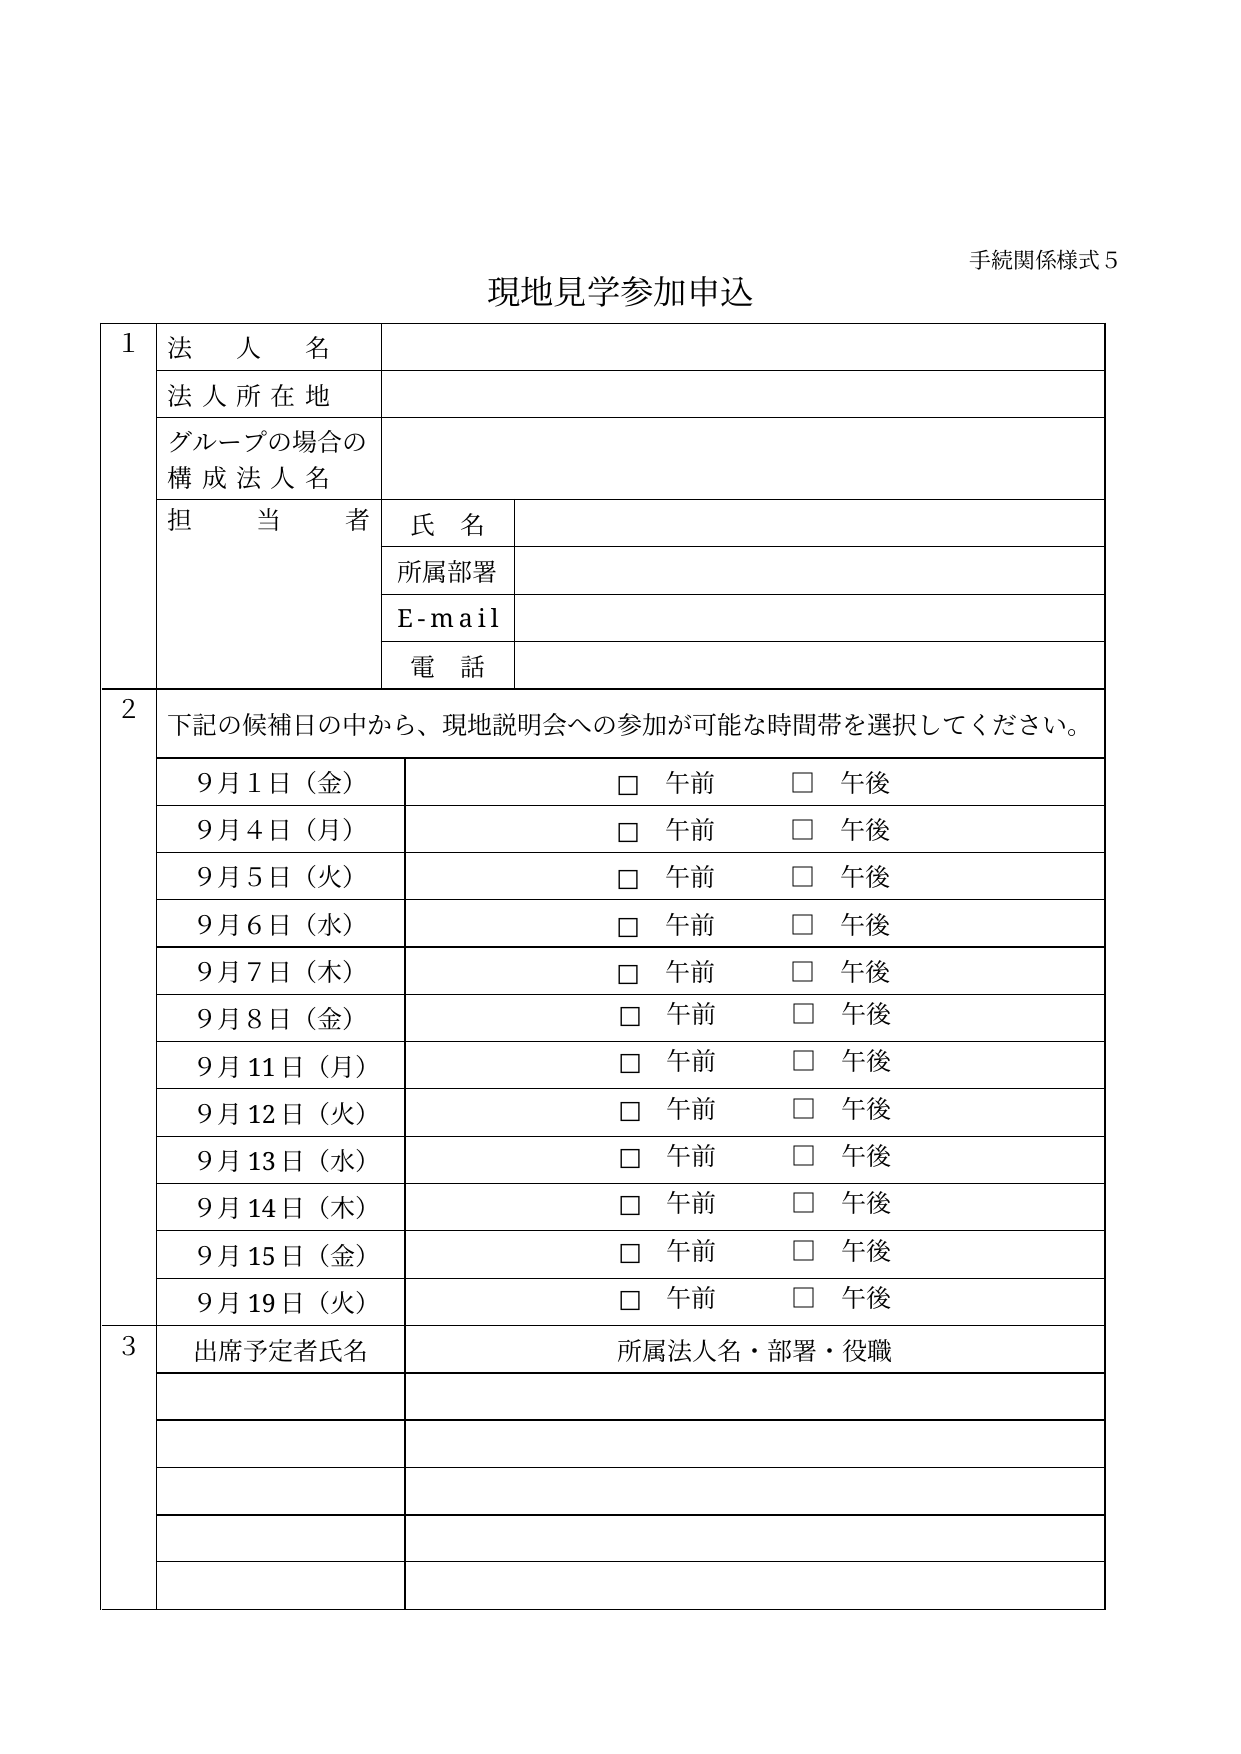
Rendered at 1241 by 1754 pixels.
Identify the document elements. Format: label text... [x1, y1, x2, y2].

table_cell ９月１日（金） [157, 759, 404, 804]
table_cell □ 午前 □ 午後 [406, 759, 1104, 804]
table_cell □ 午前 □ 午後 [406, 853, 1104, 899]
table_cell □ 午前 □ 午後 [406, 806, 1104, 852]
table_cell [406, 1468, 1104, 1514]
table_cell ９月５日（火） [157, 853, 404, 899]
table_cell 所属法人名・部署・役職 [406, 1326, 1104, 1372]
table_cell □ 午前 □ 午後 [406, 1137, 1104, 1183]
table_cell グループの場合の 構成法人名 [157, 418, 381, 499]
table_cell [406, 1421, 1104, 1467]
table_header 法 人 名 [157, 324, 381, 370]
table_cell ９月７日（木） [157, 948, 404, 994]
table_cell [406, 1562, 1104, 1608]
table_cell [515, 642, 1104, 688]
table_cell ９月８日（金） [157, 995, 404, 1041]
table_cell E-mail [382, 595, 514, 641]
table_cell □ 午前 □ 午後 [406, 948, 1104, 994]
table_cell ９月15日（金） [157, 1231, 404, 1277]
table_cell 氏名 [382, 500, 514, 546]
text 手続関係様式５ [118, 243, 1122, 274]
table_cell ９月19日（火） [157, 1279, 404, 1325]
table_cell [515, 500, 1104, 546]
table_cell ９月14日（木） [157, 1184, 404, 1230]
table_cell ９月12日（火） [157, 1089, 404, 1136]
table_cell [515, 595, 1104, 641]
table_cell 法人所在地 [157, 371, 381, 417]
table_cell □ 午前 □ 午後 [406, 1042, 1104, 1088]
table_cell □ 午前 □ 午後 [406, 1231, 1104, 1277]
table_cell [382, 418, 1104, 499]
table_cell 下記の候補日の中から、現地説明会への参加が可能な時間帯を選択してください。 [157, 690, 1104, 757]
table_cell [157, 1374, 404, 1419]
table_cell [157, 1468, 404, 1514]
table_cell [157, 1516, 404, 1561]
table_cell ９月６日（水） [157, 900, 404, 946]
table_cell □ 午前 □ 午後 [406, 1279, 1104, 1325]
table_cell 電話 [382, 642, 514, 688]
table_cell [515, 547, 1104, 593]
table_cell ９月４日（月） [157, 806, 404, 852]
table_cell □ 午前 □ 午後 [406, 900, 1104, 946]
table_header １ [101, 324, 156, 688]
table_cell ９月13日（水） [157, 1137, 404, 1183]
table_cell [382, 371, 1104, 417]
table_cell □ 午前 □ 午後 [406, 1184, 1104, 1230]
table_cell ３ [101, 1326, 156, 1608]
table_cell 出席予定者氏名 [157, 1326, 404, 1372]
table_cell ２ [101, 689, 156, 1325]
table_cell □ 午前 □ 午後 [406, 1089, 1104, 1136]
table_cell □ 午前 □ 午後 [406, 995, 1104, 1041]
text 現地見学参加申込 [118, 274, 1122, 312]
table_cell 所属部署 [382, 547, 514, 593]
table_cell [157, 1421, 404, 1467]
table_cell 担当者 [157, 500, 381, 688]
table_cell ９月11日（月） [157, 1042, 404, 1088]
table_cell [157, 1562, 404, 1608]
table_cell [406, 1516, 1104, 1561]
table_cell [406, 1374, 1104, 1419]
table_header [382, 324, 1104, 370]
